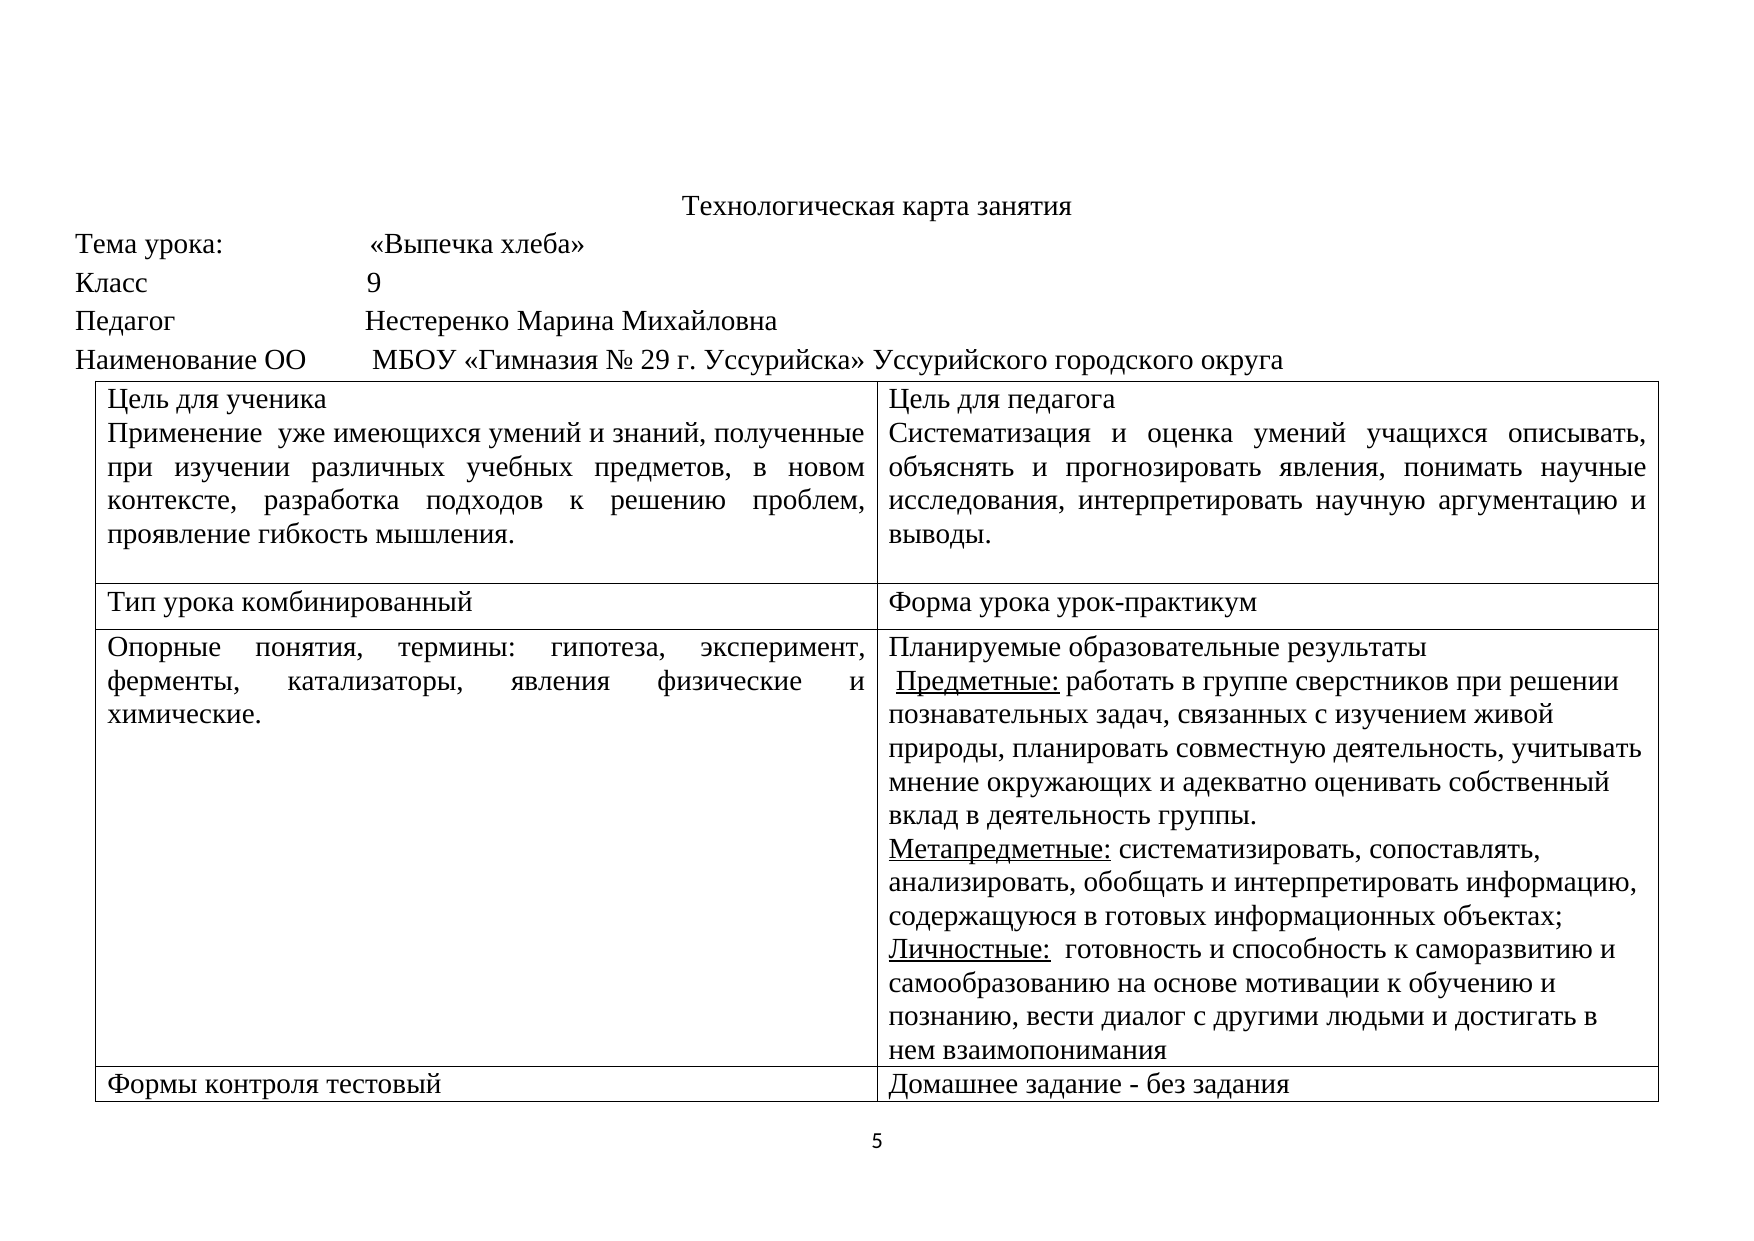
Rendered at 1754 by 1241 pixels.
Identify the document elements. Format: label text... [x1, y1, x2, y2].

text Класс 9 [75, 265, 1679, 298]
table_cell Опорные понятия, термины: гипотеза, эксперимент, ферменты, катализаторы, явления физические и химические. [96, 630, 877, 1066]
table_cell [96, 1067, 877, 1101]
text Наименование ОО МБОУ «Гимназия № 29 г. Уссурийска» Уссурийского городского округа [75, 342, 1679, 376]
table_cell Тип урока комбинированный [96, 584, 877, 628]
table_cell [878, 1067, 1658, 1101]
table_header Цель для педагога Систематизация и оценка умений учащихся описывать, объяснять и прогнозировать явления, понимать научные исследования, интерпретировать научную аргументацию и выводы. [878, 382, 1658, 583]
text Технологическая карта занятия [75, 188, 1679, 221]
table_header Цель для ученика Применение уже имеющихся умений и знаний, полученные при изучении различных учебных предметов, в новом контексте, разработка подходов к решению проблем, проявление гибкость мышления. [96, 382, 877, 583]
text Педагог Нестеренко Марина Михайловна [75, 303, 1679, 337]
text Тема урока: «Выпечка хлеба» [75, 226, 1679, 260]
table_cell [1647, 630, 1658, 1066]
table_cell Форма урока урок-практикум [878, 584, 1658, 628]
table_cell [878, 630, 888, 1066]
